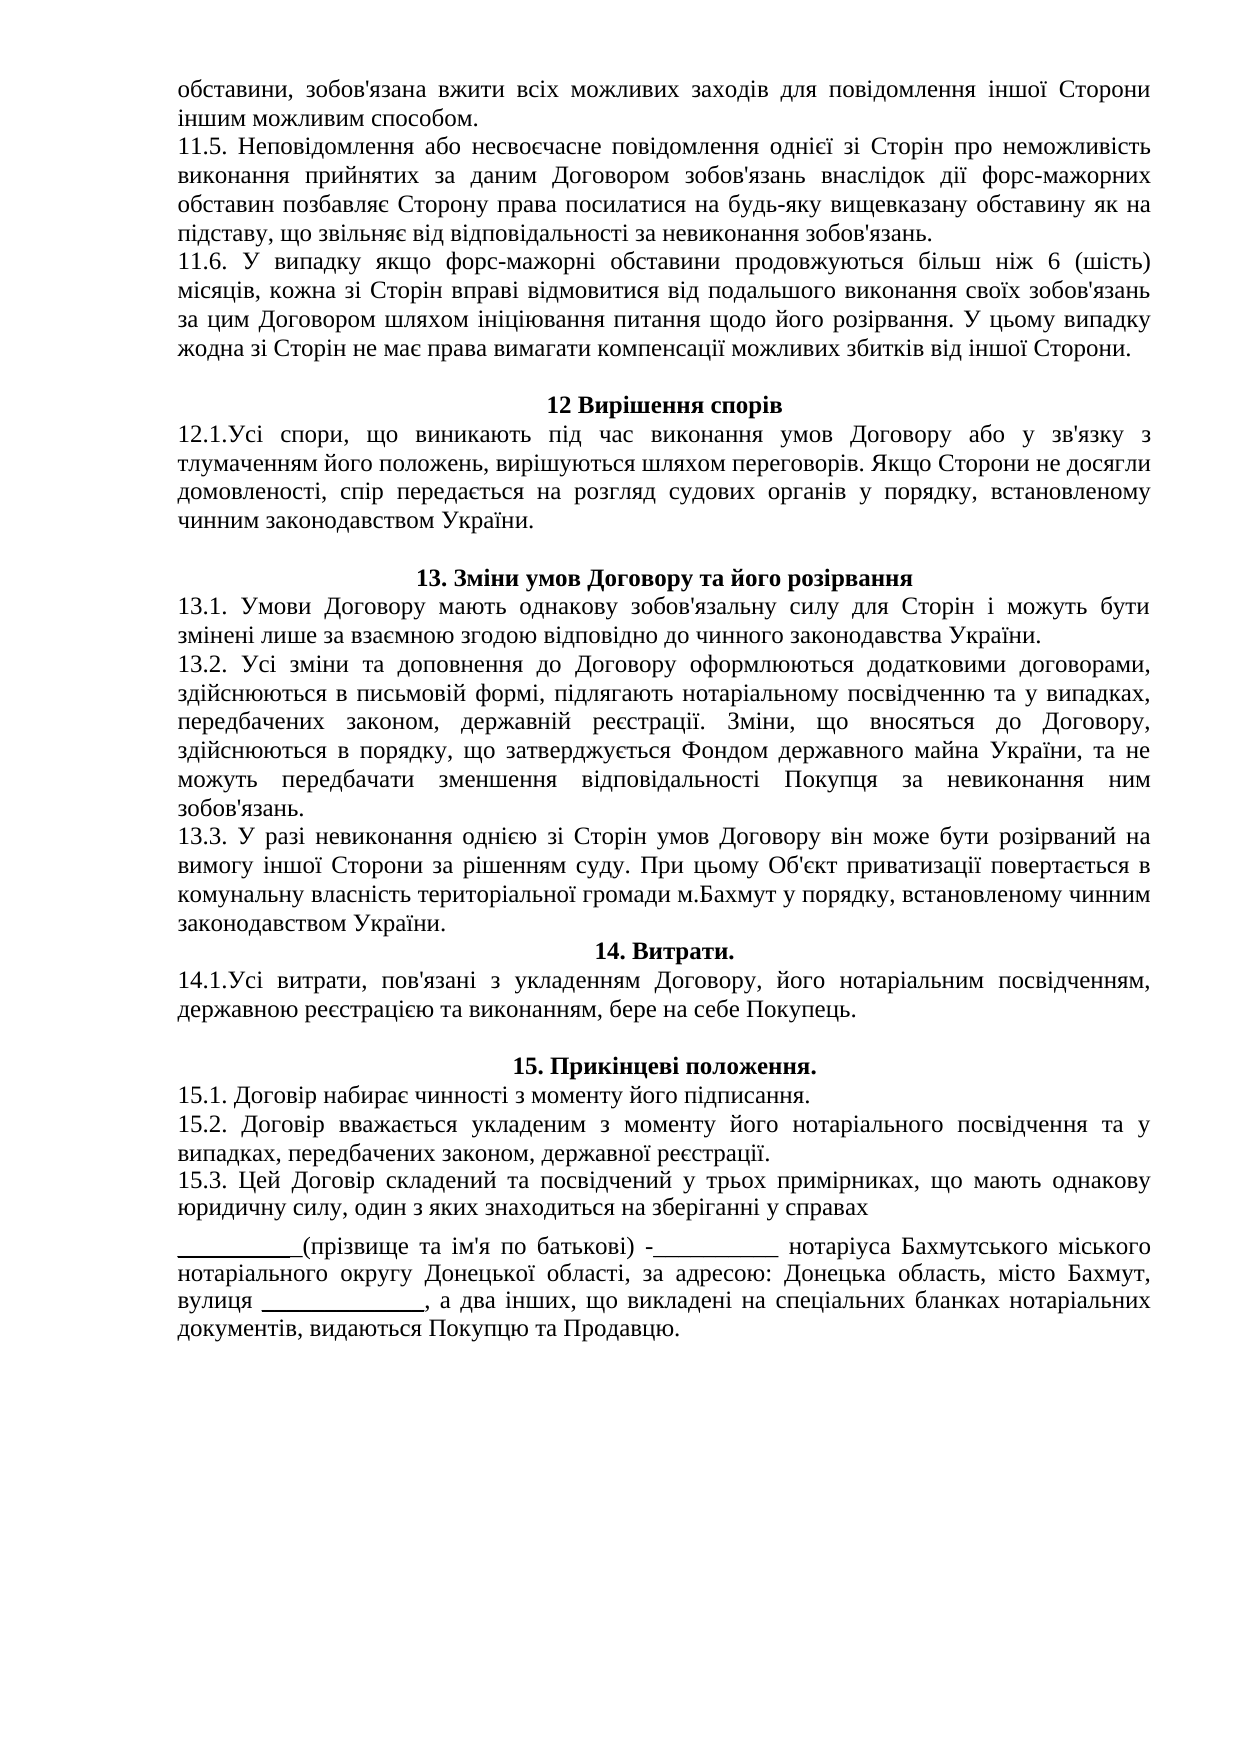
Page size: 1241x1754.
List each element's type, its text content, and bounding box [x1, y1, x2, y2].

subtitle 12 Вирішення спорів [177, 390, 1152, 419]
subtitle 15. Прикінцеві положення. [177, 1051, 1152, 1080]
text 13.2. Усі зміни та доповнення до Договору оформлюються додатковими договорами, здійснюються в письмовій формі, підлягають нотаріальному посвідченню та у випадках, передбачених законом, державній реєстрації. Зміни, що вносяться до Договору, здійснюються в порядку, що затверджується Фондом державного майна України, та не можуть передбачати зменшення відповідальності Покупця за невиконання ним зобов'язань. [177, 649, 1152, 821]
text __________(прізвище та ім'я по батькові) -__________ нотаріуса Бахмутського міського нотаріального округу Донецької області, за адресою: Донецька область, місто Бахмут, вулиця _____________, а два інших, що викладені на спеціальних бланках нотаріальних документів, видаються Покупцю та Продавцю. [177, 1233, 1152, 1341]
text 11.5. Неповідомлення або несвоєчасне повідомлення однієї зі Сторін про неможливість виконання прийнятих за даним Договором зобов'язань внаслідок дії форс-мажорних обставин позбавляє Сторону права посилатися на будь-яку вищевказану обставину як на підставу, що звільняє від відповідальності за невиконання зобов'язань. [177, 131, 1152, 246]
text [177, 74, 1152, 131]
text 15.2. Договір вважається укладеним з моменту його нотаріального посвідчення та у випадках, передбачених законом, державної реєстрації. [177, 1109, 1152, 1166]
text 12.1.Усі спори, що виникають під час виконання умов Договору або у зв'язку з тлумаченням його положень, вирішуються шляхом переговорів. Якщо Сторони не досягли домовленості, спір передається на розгляд судових органів у порядку, встановленому чинним законодавством України. [177, 419, 1152, 534]
text 15.1. Договір набирає чинності з моменту його підписання. [177, 1080, 1152, 1109]
text 15.3. Цей Договір складений та посвідчений у трьох примірниках, що мають однакову юридичну силу, один з яких знаходиться на зберіганні у справах [177, 1166, 1152, 1221]
subtitle 13. Зміни умов Договору та його розірвання [177, 563, 1152, 591]
subtitle 14. Витрати. [177, 936, 1152, 965]
text 13.3. У разі невиконання однією зі Сторін умов Договору він може бути розірваний на вимогу іншої Сторони за рішенням суду. При цьому Об'єкт приватизації повертається в комунальну власність територіальної громади м.Бахмут у порядку, встановленому чинним законодавством України. [177, 821, 1152, 936]
text 14.1.Усі витрати, пов'язані з укладенням Договору, його нотаріальним посвідченням, державною реєстрацією та виконанням, бере на себе Покупець. [177, 965, 1152, 1023]
text 11.6. У випадку якщо форс-мажорні обставини продовжуються більш ніж 6 (шість) місяців, кожна зі Сторін вправі відмовитися від подальшого виконання своїх зобов'язань за цим Договором шляхом ініціювання питання щодо його розірвання. У цьому випадку жодна зі Сторін не має права вимагати компенсації можливих збитків від іншої Сторони. [177, 246, 1152, 361]
text 13.1. Умови Договору мають однакову зобов'язальну силу для Сторін і можуть бути змінені лише за взаємною згодою відповідно до чинного законодавства України. [177, 591, 1152, 649]
